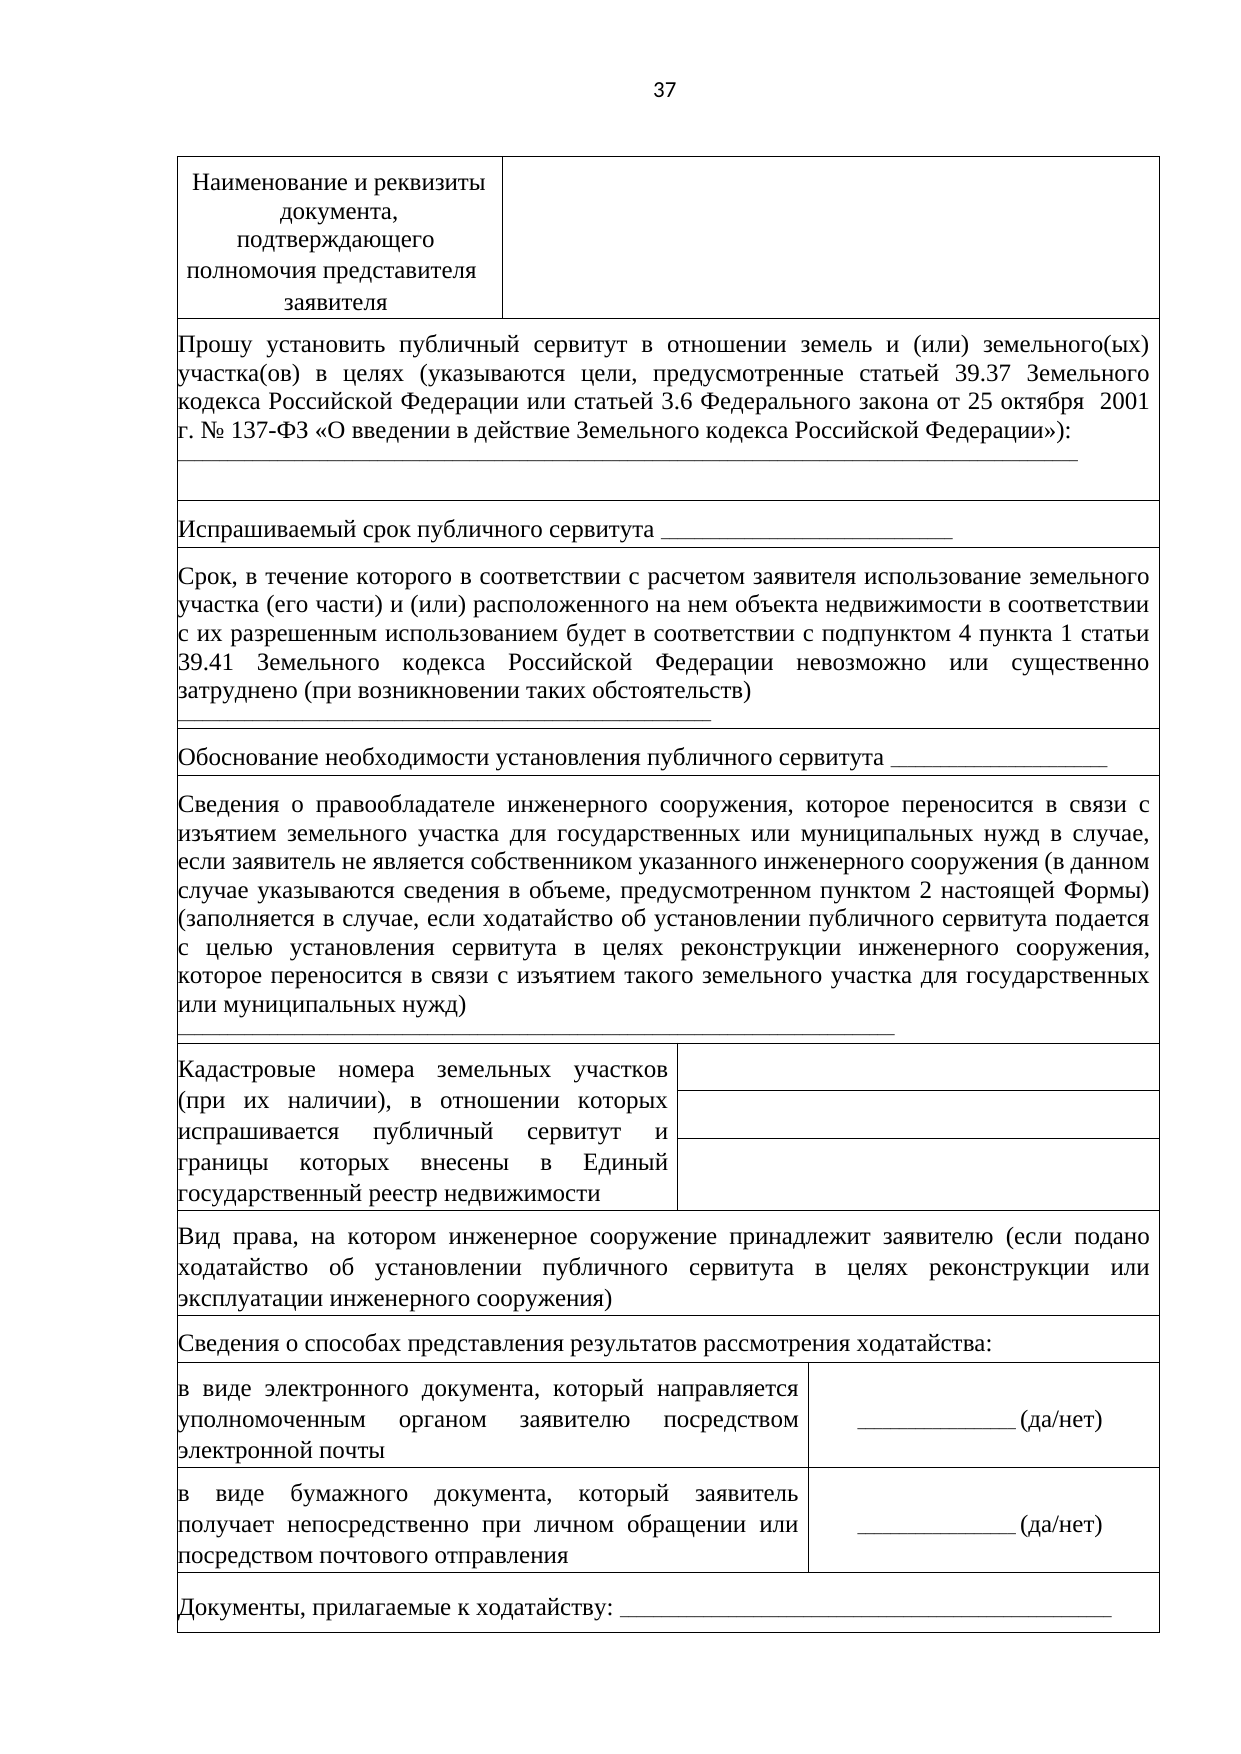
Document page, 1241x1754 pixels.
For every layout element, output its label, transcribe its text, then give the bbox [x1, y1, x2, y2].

table_cell [678, 1044, 1159, 1090]
table_cell Обоснование необходимости установления публичного сервитута __________________________ [178, 729, 1159, 775]
table_cell Вид права, на котором инженерное сооружение принадлежит заявителю (если подано ходатайство об установлении публичного сервитута в целях реконструкции или эксплуатации инженерного сооружения) [178, 1211, 1159, 1315]
table_cell Сведения о правообладателе инженерного сооружения, которое переносится в связи с изъятием земельного участка для государственных или муниципальных нужд в случае, если заявитель не является собственником указанного инженерного сооружения (в данном случае указываются сведения в объеме, предусмотренном пунктом 2 настоящей Формы) (заполняется в случае, если ходатайство об установлении публичного сервитута подается с целью установления сервитута в целях реконструкции инженерного сооружения, которое переносится в связи с изъятием такого земельного участка для государственных или муниципальных нужд) ______________________________________________________________________________________ [178, 776, 1159, 1042]
table_cell Испрашиваемый срок публичного сервитута ___________________________________ [178, 501, 1159, 547]
table_cell ___________________ (да/нет) [809, 1468, 1159, 1572]
table_cell Кадастровые номера земельных участков (при их наличии), в отношении которых испрашивается публичный сервитут и границы которых внесены в Единый государственный реестр недвижимости [178, 1044, 677, 1210]
table_cell Наименование и реквизиты документа, подтверждающего полномочия представителя заявителя [178, 157, 502, 318]
table_cell [678, 1139, 1159, 1210]
table_cell Срок, в течение которого в соответствии с расчетом заявителя использование земельного участка (его части) и (или) расположенного на нем объекта недвижимости в соответствии с их разрешенным использованием будет в соответствии с подпунктом 4 пункта 1 статьи 39.41 Земельного кодекса Российской Федерации невозможно или существенно затруднено (при возникновении таких обстоятельств) ________________________________________________________________ [178, 548, 1159, 728]
table_cell в виде электронного документа, который направляется уполномоченным органом заявителю посредством электронной почты [178, 1363, 808, 1467]
table_cell Прошу установить публичный сервитут в отношении земель и (или) земельного(ых) участка(ов) в целях (указываются цели, предусмотренные статьей 39.37 Земельного кодекса Российской Федерации или статьей 3.6 Федерального закона от 25 октября 2001 г. № 137-ФЗ «О введении в действие Земельного кодекса Российской Федерации»): ____________________________________________________________________________________________________________ [178, 319, 1159, 500]
table_cell [503, 157, 1159, 318]
table_cell Сведения о способах представления результатов рассмотрения ходатайства: [178, 1316, 1159, 1362]
table_cell [678, 1091, 1159, 1138]
table_cell ___________________ (да/нет) [809, 1363, 1159, 1467]
table_cell Документы, прилагаемые к ходатайству: ___________________________________________________________ [178, 1573, 1159, 1632]
table_cell в виде бумажного документа, который заявитель получает непосредственно при личном обращении или посредством почтового отправления [178, 1468, 808, 1572]
